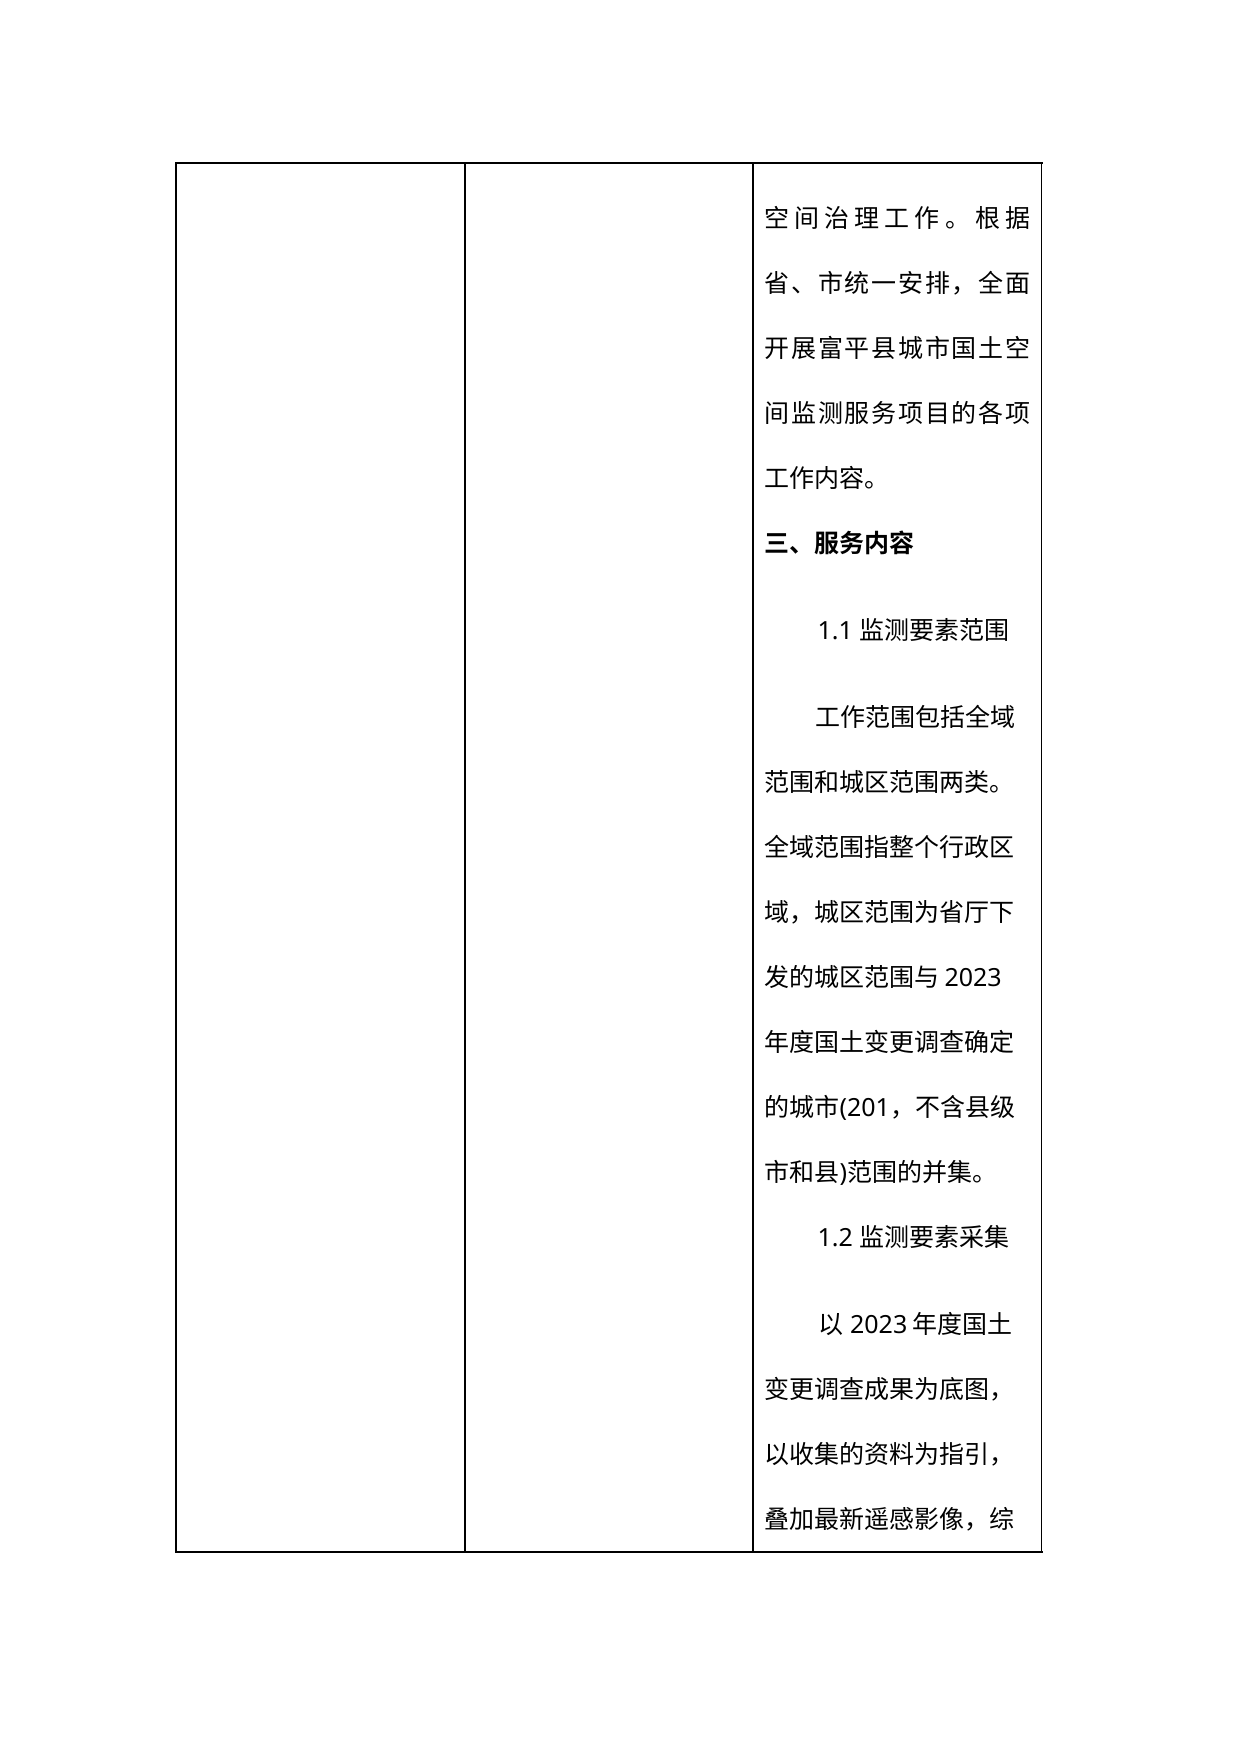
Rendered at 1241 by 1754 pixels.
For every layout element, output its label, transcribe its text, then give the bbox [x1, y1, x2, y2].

table_cell 1 [177, 164, 464, 1551]
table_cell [754, 164, 1041, 1551]
table_cell [466, 164, 752, 1551]
